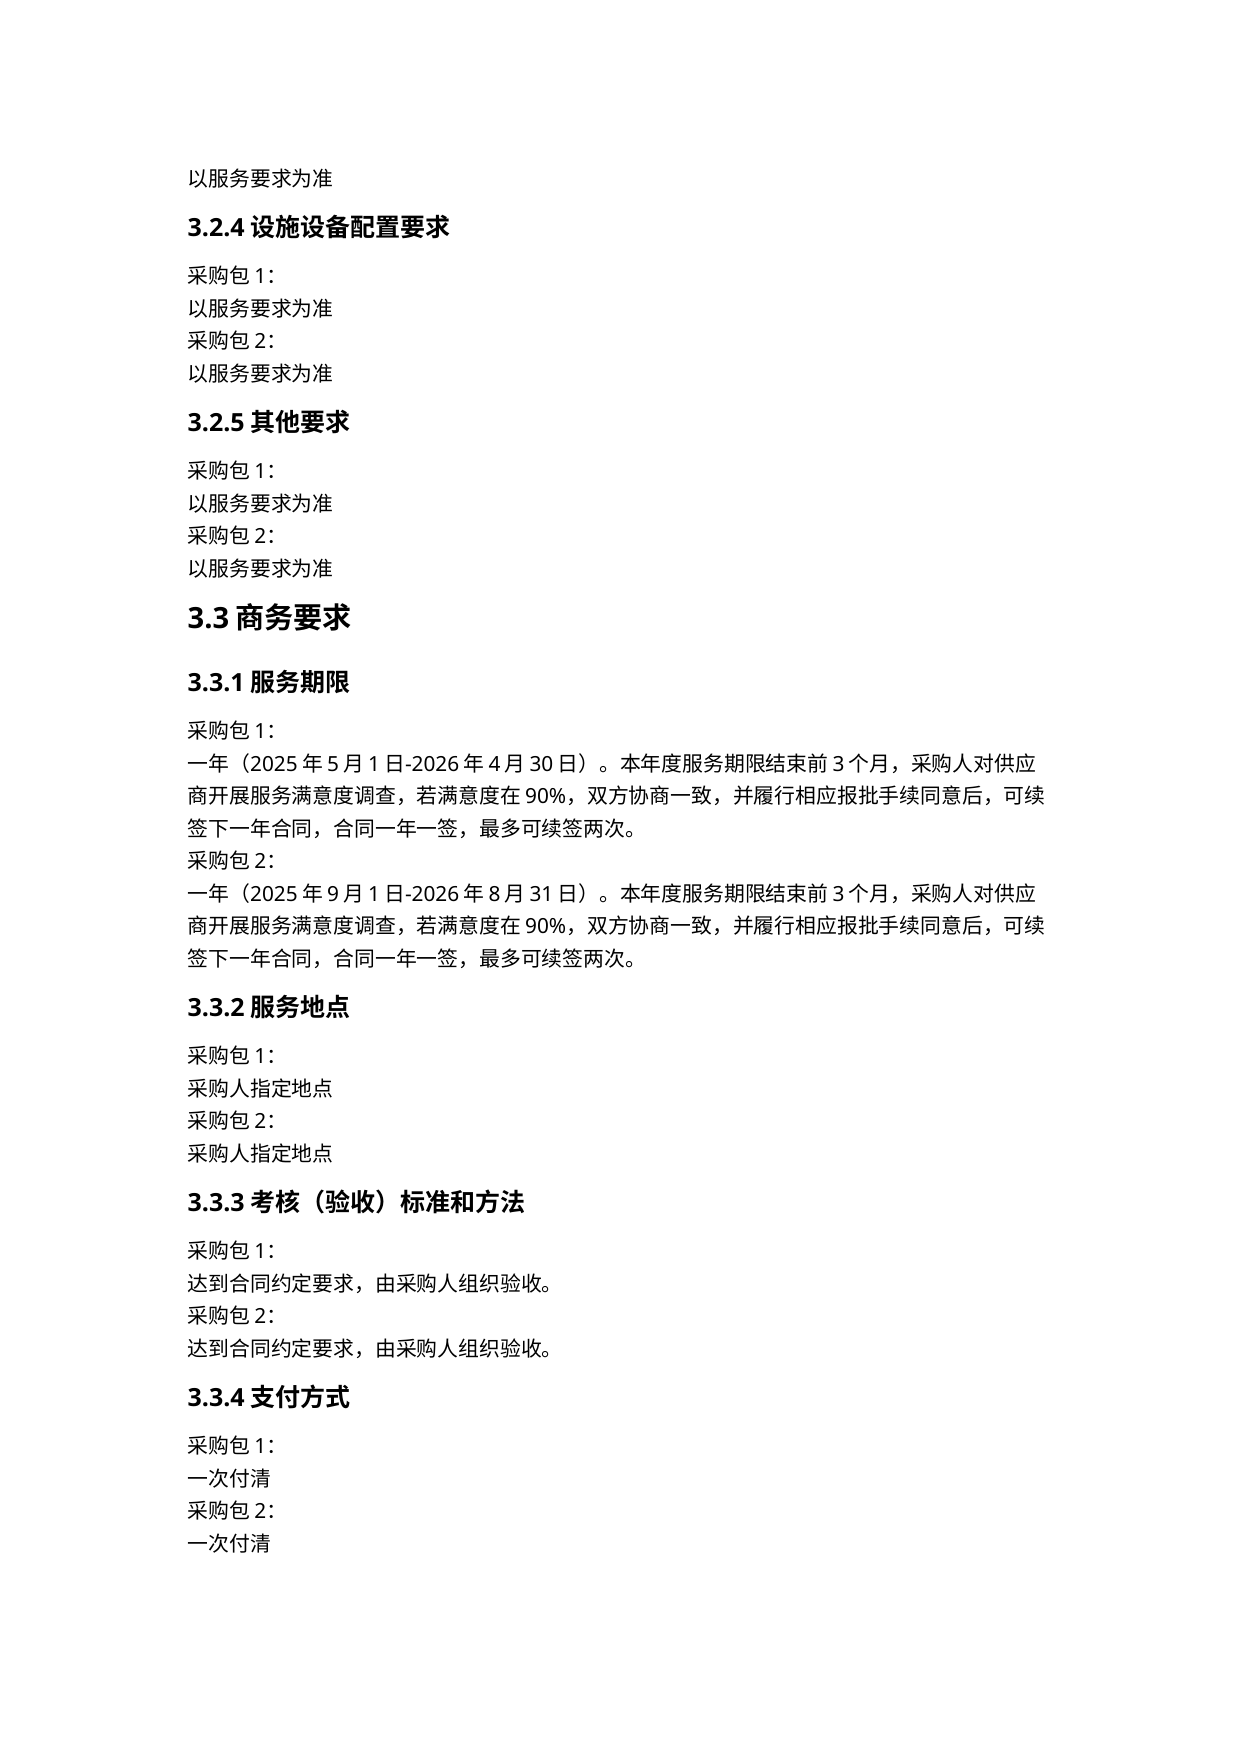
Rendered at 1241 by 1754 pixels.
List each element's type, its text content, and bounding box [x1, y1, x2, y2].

text 以服务要求为准 [187, 162, 1053, 194]
text 以服务要求为准 [187, 292, 1053, 324]
text 一次付清 [187, 1527, 1053, 1559]
text 以服务要求为准 [187, 552, 1053, 584]
text 3.3.3考核（验收）标准和方法 [187, 1169, 1053, 1234]
text 采购包1： [187, 1429, 1053, 1462]
text 3.3.1服务期限 [187, 649, 1053, 714]
text 采购包1： [187, 454, 1053, 487]
text 采购包1： [187, 714, 1053, 747]
text 以服务要求为准 [187, 487, 1053, 519]
text 一年（2025年5月1日-2026年4月30日）。本年度服务期限结束前3个月，采购人对供应商开展服务满意度调查，若满意度在90%，双方协商一致，并履行相应报批手续同意后，可续签下一年合同，合同一年一签，最多可续签两次。 [187, 747, 1053, 844]
text 采购人指定地点 [187, 1137, 1053, 1169]
text 采购包2： [187, 519, 1053, 552]
text 采购包2： [187, 1104, 1053, 1137]
text 采购包1： [187, 259, 1053, 292]
text 采购包1： [187, 1234, 1053, 1267]
text 3.3.4支付方式 [187, 1364, 1053, 1429]
text 采购人指定地点 [187, 1072, 1053, 1104]
text 采购包2： [187, 844, 1053, 877]
text 采购包2： [187, 1299, 1053, 1332]
text 3.3商务要求 [187, 584, 1053, 649]
text 3.2.5其他要求 [187, 389, 1053, 454]
text 3.2.4设施设备配置要求 [187, 194, 1053, 259]
text 采购包2： [187, 1494, 1053, 1527]
text 达到合同约定要求，由采购人组织验收。 [187, 1332, 1053, 1364]
text 以服务要求为准 [187, 357, 1053, 389]
text 3.3.2服务地点 [187, 974, 1053, 1039]
text 一次付清 [187, 1462, 1053, 1494]
text 采购包2： [187, 324, 1053, 357]
text 采购包1： [187, 1039, 1053, 1072]
text 达到合同约定要求，由采购人组织验收。 [187, 1267, 1053, 1299]
text 一年（2025年9月1日-2026年8月31日）。本年度服务期限结束前3个月，采购人对供应商开展服务满意度调查，若满意度在90%，双方协商一致，并履行相应报批手续同意后，可续签下一年合同，合同一年一签，最多可续签两次。 [187, 877, 1053, 974]
